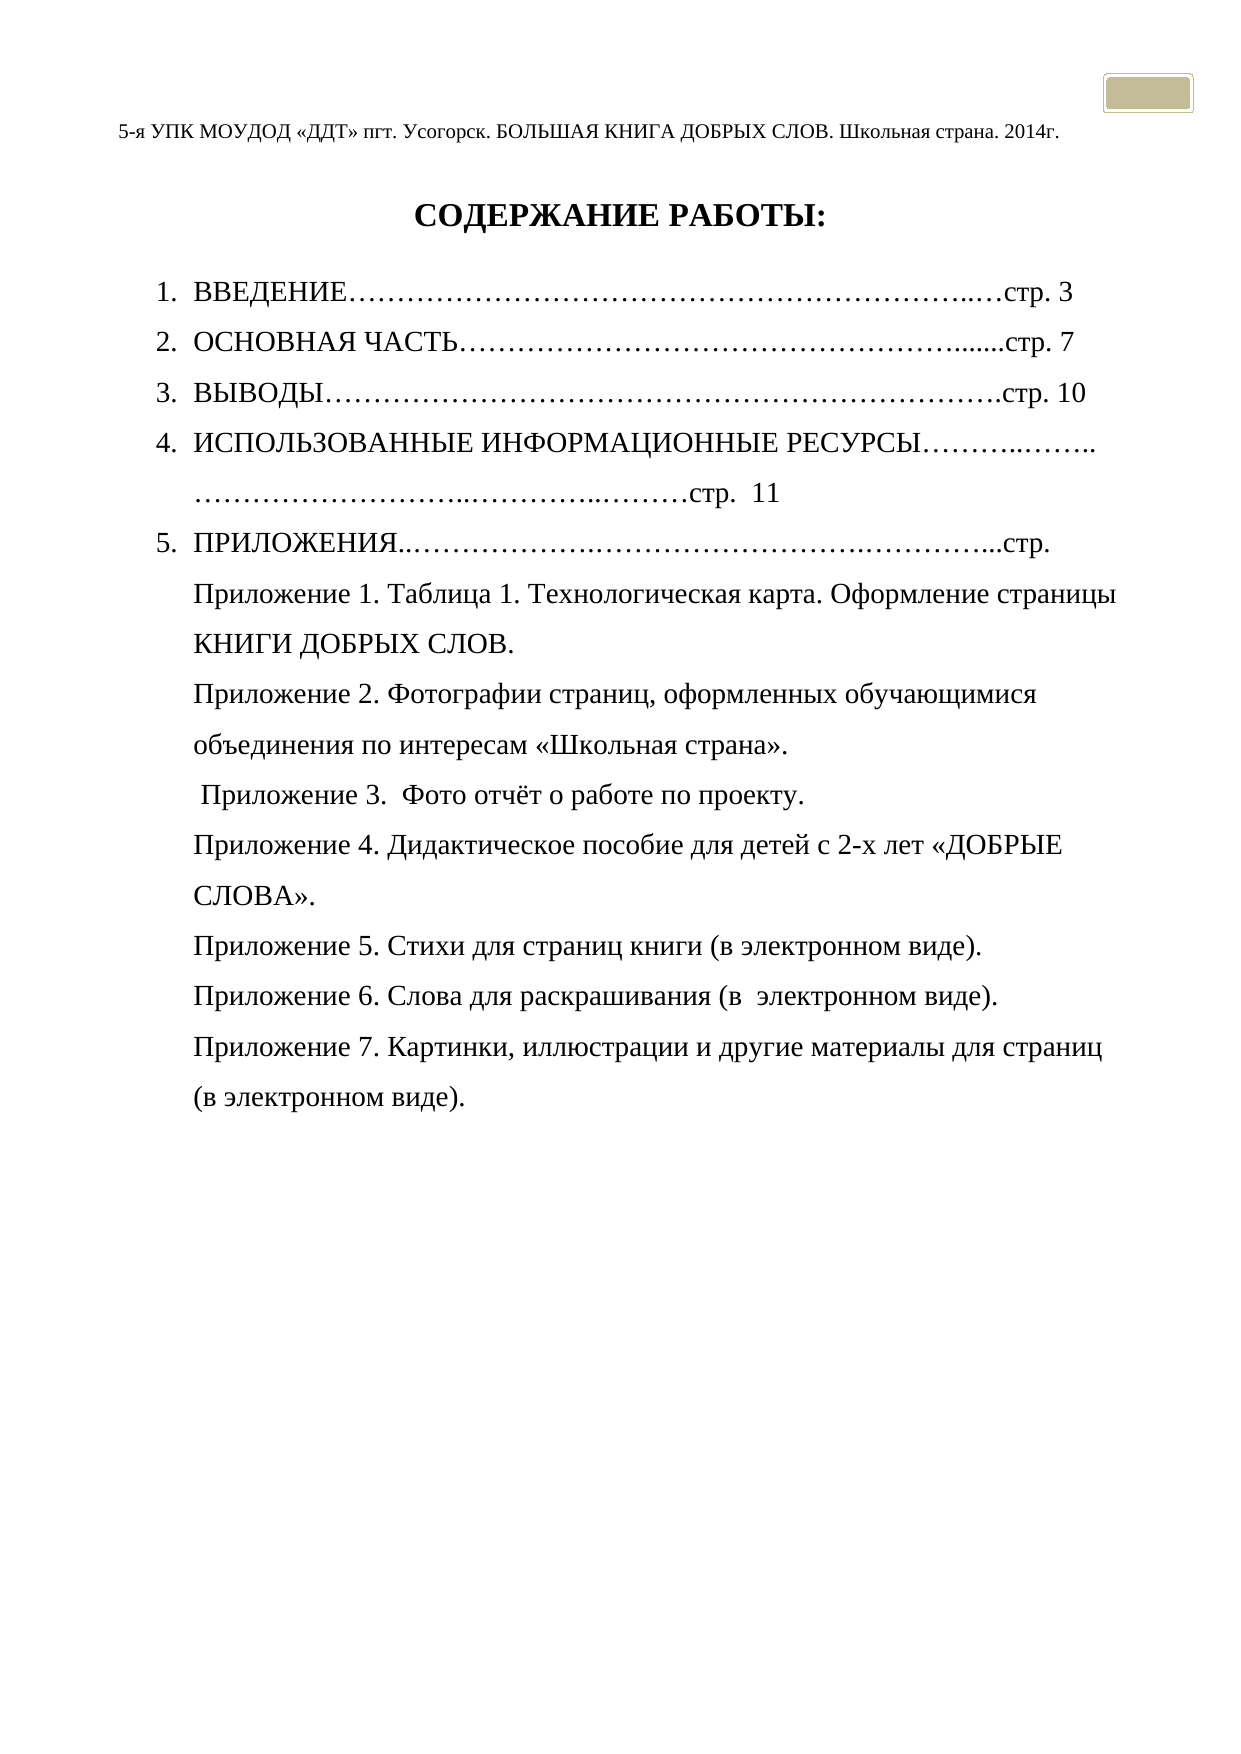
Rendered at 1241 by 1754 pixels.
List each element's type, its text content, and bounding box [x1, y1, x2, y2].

list Приложение 5. Стихи для страниц книги (в электронном виде). [193, 928, 1122, 962]
list Приложение 6. Слова для раскрашивания (в электронном виде). [193, 978, 1122, 1012]
list Приложение 7. Картинки, иллюстрации и другие материалы для страниц (в электронном виде). [193, 1029, 1122, 1113]
list ОСНОВНАЯ ЧАСТЬ…………………………………………….......стр. 7 [156, 324, 1122, 358]
list Приложение 3. Фото отчёт о работе по проекту. [193, 777, 1122, 811]
list ИСПОЛЬЗОВАННЫЕ ИНФОРМАЦИОННЫЕ РЕСУРСЫ………..……..………………………..…………..………стр. 11 [156, 425, 1122, 509]
list ПРИЛОЖЕНИЯ..……………….……………………….…………...стр. Приложение 1. Таблица 1. Технологическая карта. Оформление страницы КНИГИ ДОБРЫХ СЛОВ. [156, 526, 1122, 660]
list ВВЕДЕНИЕ………………………………………………………..…стр. 3 [156, 274, 1122, 308]
list Приложение 4. Дидактическое пособие для детей с 2-х лет «ДОБРЫЕ СЛОВА». [193, 827, 1122, 911]
list ВЫВОДЫ…………………………………………………………….стр. 10 [156, 375, 1122, 408]
list Приложение 2. Фотографии страниц, оформленных обучающимися объединения по интересам «Школьная страна». [193, 677, 1122, 760]
text СОДЕРЖАНИЕ РАБОТЫ: [118, 196, 1122, 234]
